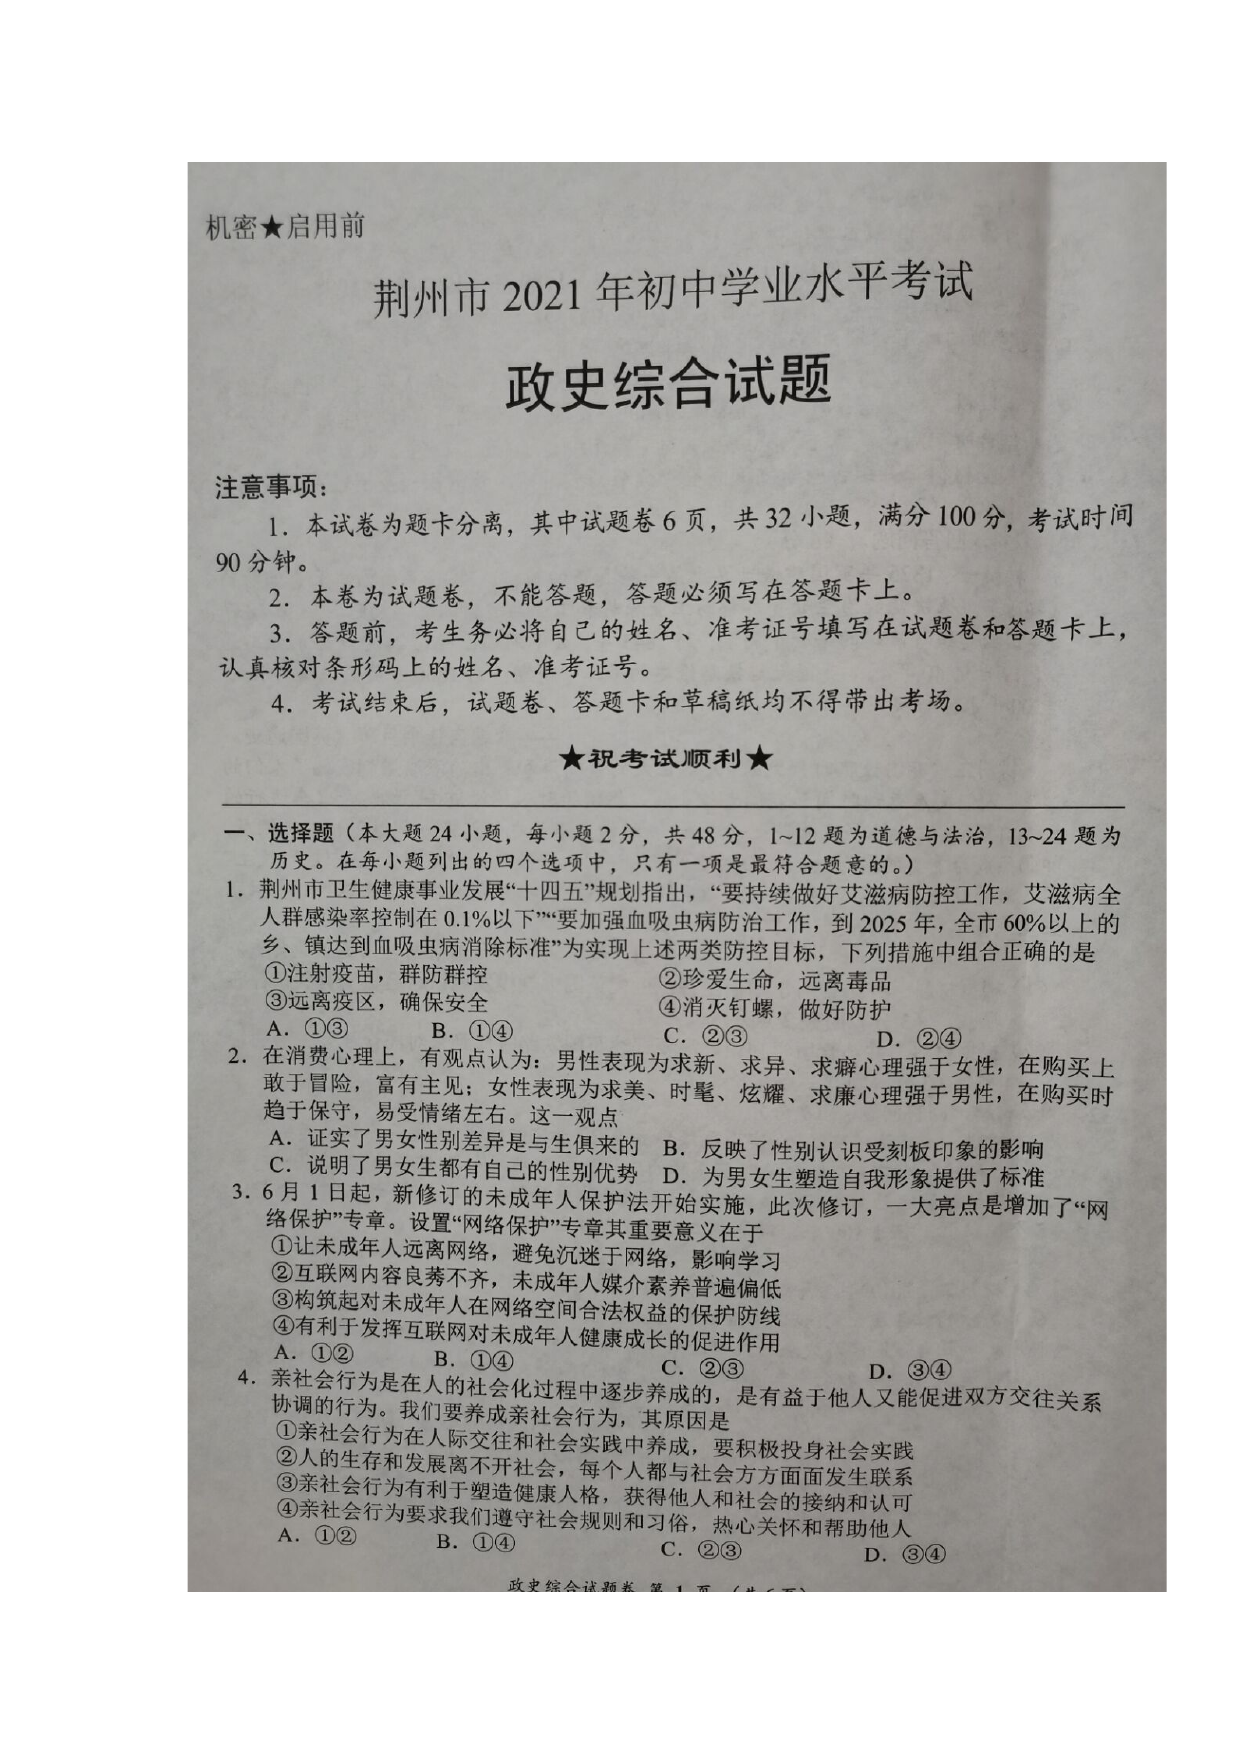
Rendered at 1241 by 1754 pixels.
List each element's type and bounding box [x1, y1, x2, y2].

picture [187, 162, 1167, 1592]
